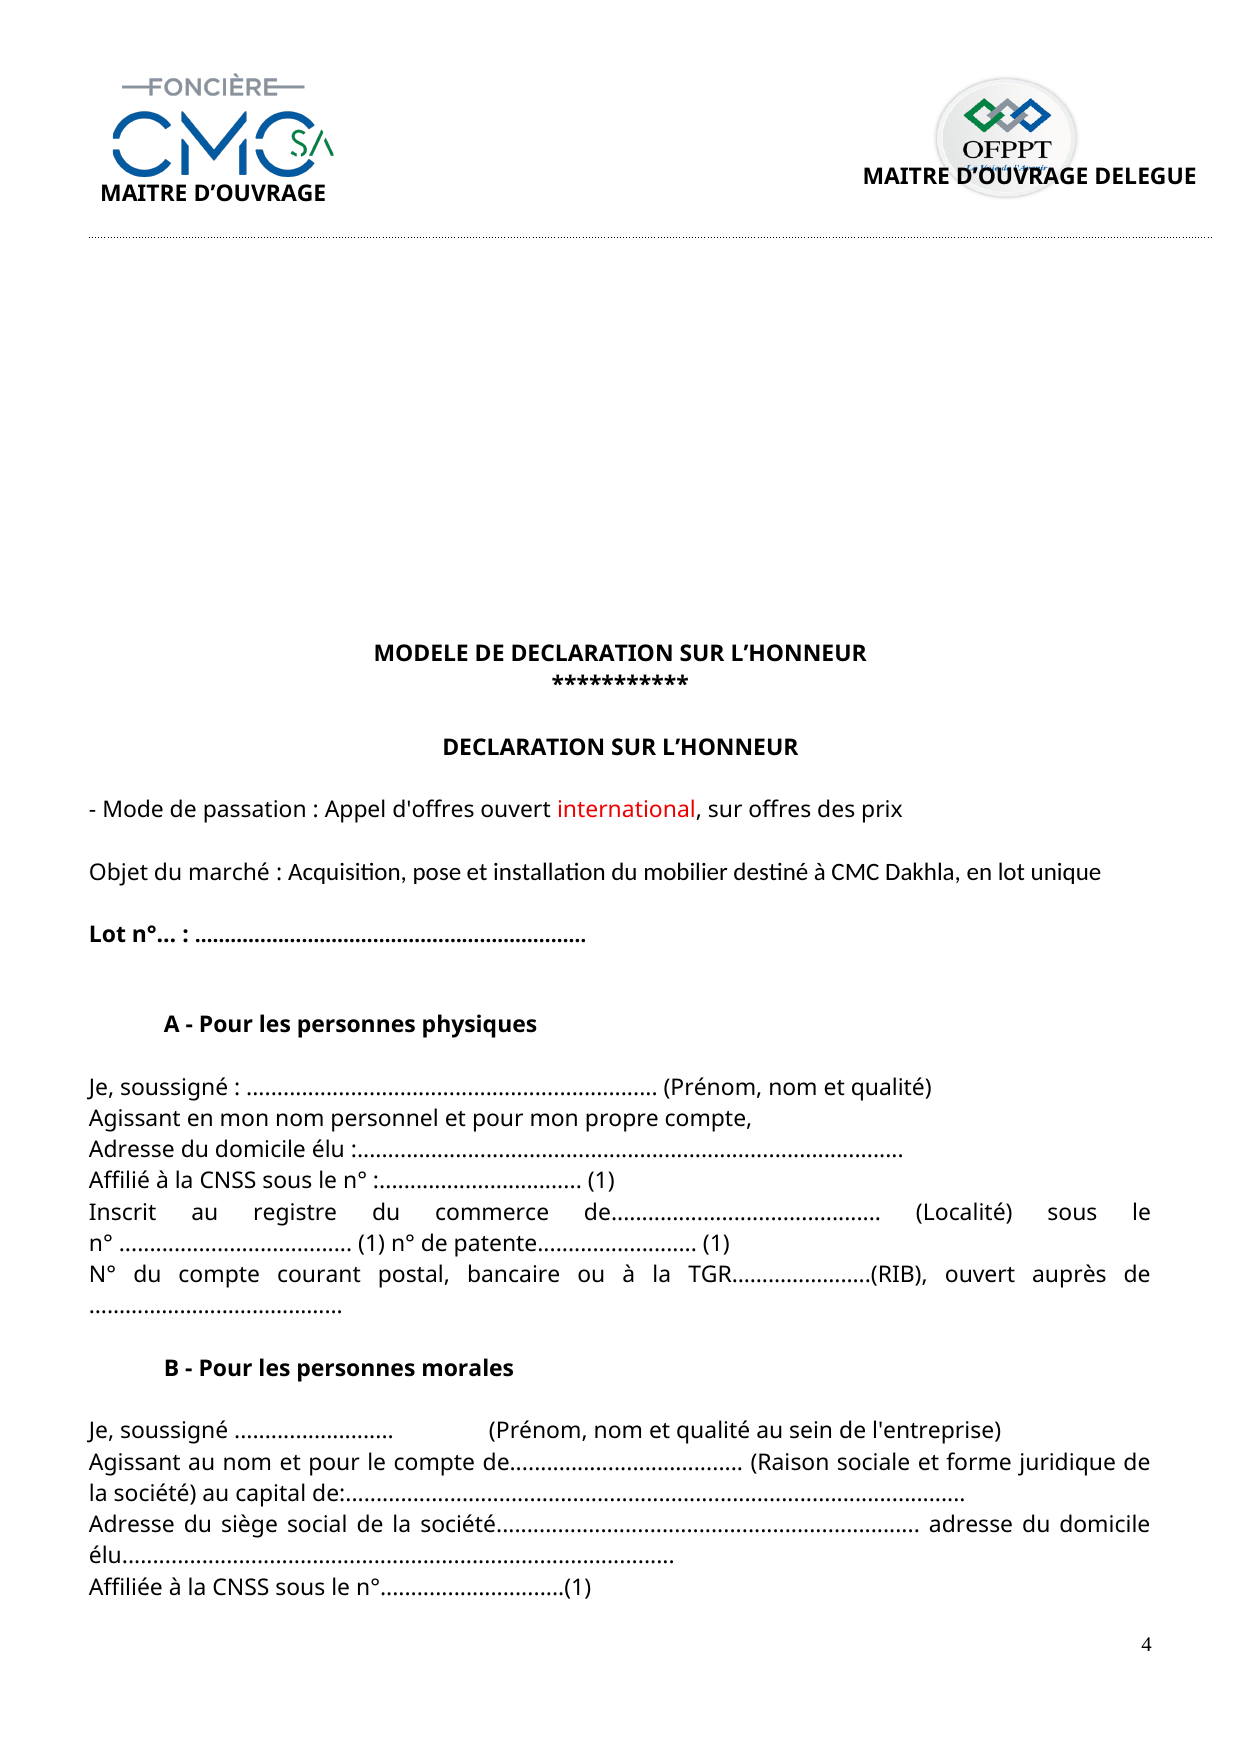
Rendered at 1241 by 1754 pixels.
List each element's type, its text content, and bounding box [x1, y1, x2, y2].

text DECLARATION SUR L’HONNEUR [89, 731, 1152, 762]
text Lot n°… : ………………………………………………………… [89, 918, 1152, 949]
text Je, soussigné .......................... (Prénom, nom et qualité au sein de l'entreprise) [89, 1414, 1152, 1446]
text MODELE DE DECLARATION SUR L’HONNEUR [89, 637, 1152, 668]
picture [930, 73, 1082, 202]
text Objet du marché : Acquisition, pose et installation du mobilier destiné à CMC Dakhla, en lot unique [89, 856, 1152, 887]
text B - Pour les personnes morales [164, 1352, 1152, 1383]
text Adresse du siège social de la société..................................................................... adresse du domicile élu.......................................................................................... [89, 1508, 1152, 1571]
text Adresse du domicile élu :......................................................................................... [89, 1133, 1152, 1164]
text Affiliée à la CNSS sous le n°..............................(1) [89, 1571, 1152, 1602]
text *********** [89, 668, 1152, 699]
text N° du compte courant postal, bancaire ou à la TGR…………………..(RIB), ouvert auprès de …………………………………… [89, 1258, 1152, 1321]
text Affilié à la CNSS sous le n° :................................. (1) [89, 1164, 1152, 1196]
text Agissant en mon nom personnel et pour mon propre compte, [89, 1102, 1152, 1133]
text Je, soussigné : ................................................................... (Prénom, nom et qualité) [89, 1071, 1152, 1102]
text - Mode de passation : Appel d'offres ouvert international, sur offres des prix [89, 793, 1152, 824]
picture [112, 73, 334, 177]
text A - Pour les personnes physiques [164, 1008, 1152, 1039]
text Inscrit au registre du commerce de............................................ (Localité) sous le n° ...................................... (1) n° de patente.......................... (1) [89, 1196, 1152, 1258]
text Agissant au nom et pour le compte de...................................... (Raison sociale et forme juridique de la société) au capital de:..................................................................................................... [89, 1446, 1152, 1508]
